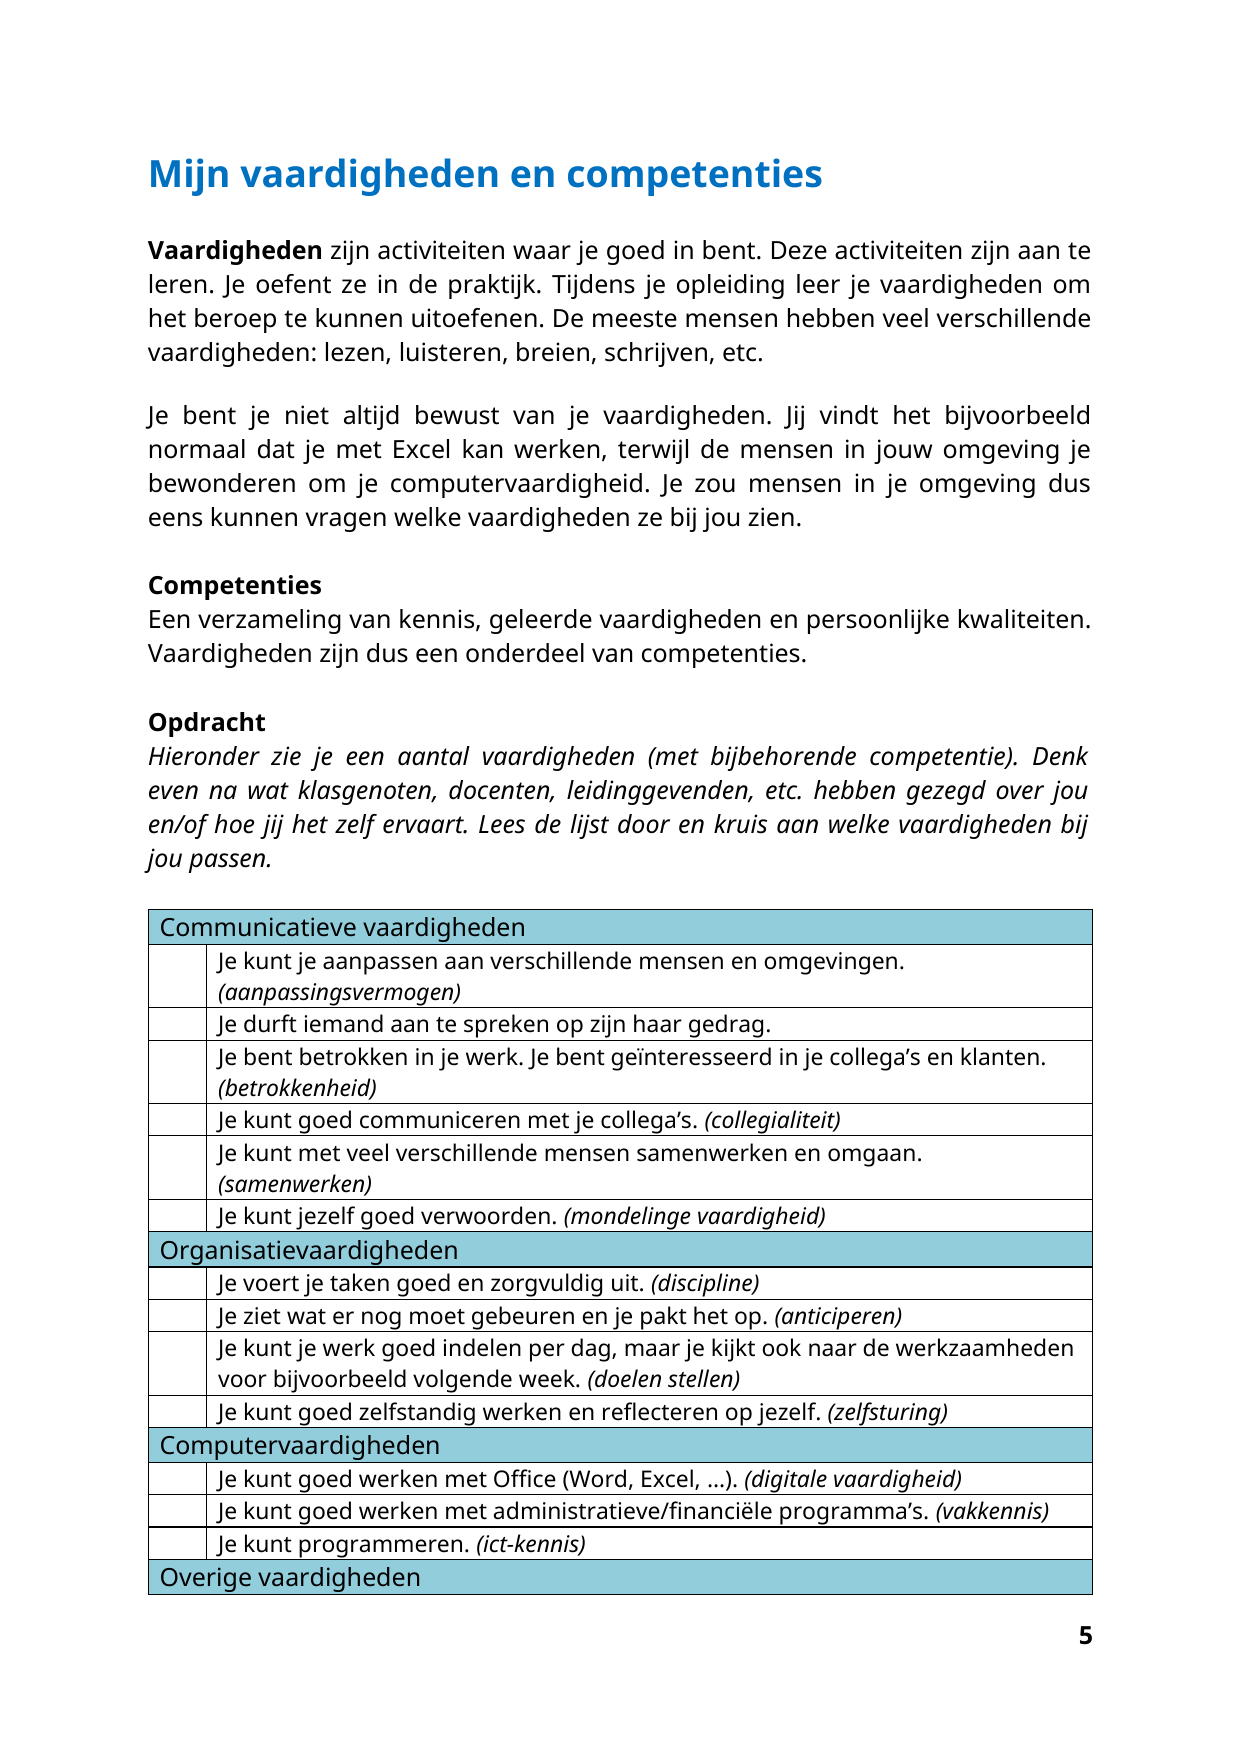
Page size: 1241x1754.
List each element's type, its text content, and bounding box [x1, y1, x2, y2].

table_cell Je bent betrokken in je werk. Je bent geïnteresseerd in je collega’s en klanten. (betrokkenheid) [207, 1041, 1092, 1103]
text Vaardigheden zijn activiteiten waar je goed in bent. Deze activiteiten zijn aan te leren. Je oefent ze in de praktijk. Tijdens je opleiding leer je vaardigheden om het beroep te kunnen uitoefenen. De meeste mensen hebben veel verschillende vaardigheden: lezen, luisteren, breien, schrijven, etc. [148, 233, 1093, 369]
table_cell Je kunt programmeren. (ict-kennis) [207, 1528, 1092, 1559]
text Opdracht [148, 704, 1093, 738]
text Hieronder zie je een aantal vaardigheden (met bijbehorende competentie). Denk even na wat klasgenoten, docenten, leidinggevenden, etc. hebben gezegd over jou en/of hoe jij het zelf ervaart. Lees de lijst door en kruis aan welke vaardigheden bij jou passen. [148, 738, 1093, 874]
table_cell [149, 1041, 206, 1103]
table_cell [149, 1528, 206, 1559]
table_cell [149, 1136, 206, 1199]
table_cell Organisatievaardigheden [149, 1232, 1092, 1266]
table_cell [149, 1463, 206, 1494]
table_cell Je durft iemand aan te spreken op zijn haar gedrag. [207, 1008, 1092, 1039]
table_cell [149, 1008, 206, 1039]
table_cell Overige vaardigheden [149, 1560, 1092, 1594]
text Mijn vaardigheden en competenties [148, 148, 1093, 199]
table_cell Je kunt goed werken met Office (Word, Excel, …). (digitale vaardigheid) [207, 1463, 1092, 1494]
table_cell Je kunt goed communiceren met je collega’s. (collegialiteit) [207, 1104, 1092, 1135]
table_cell [149, 1332, 206, 1394]
table_cell [149, 945, 206, 1007]
table_cell [149, 1104, 206, 1135]
table_cell Je ziet wat er nog moet gebeuren en je pakt het op. (anticiperen) [207, 1300, 1092, 1331]
table_cell Je kunt jezelf goed verwoorden. (mondelinge vaardigheid) [207, 1200, 1092, 1231]
table_cell [149, 1300, 206, 1331]
table_cell [149, 1200, 206, 1231]
table_cell Je kunt je aanpassen aan verschillende mensen en omgevingen. (aanpassingsvermogen) [207, 945, 1092, 1007]
table_header Communicatieve vaardigheden [149, 910, 1092, 944]
table_cell Je kunt goed werken met administratieve/financiële programma’s. (vakkennis) [207, 1495, 1092, 1526]
text Competenties [148, 568, 1093, 602]
table_cell Je kunt met veel verschillende mensen samenwerken en omgaan. (samenwerken) [207, 1136, 1092, 1199]
table_cell Je voert je taken goed en zorgvuldig uit. (discipline) [207, 1268, 1092, 1299]
text Je bent je niet altijd bewust van je vaardigheden. Jij vindt het bijvoorbeeld normaal dat je met Excel kan werken, terwijl de mensen in jouw omgeving je bewonderen om je computervaardigheid. Je zou mensen in je omgeving dus eens kunnen vragen welke vaardigheden ze bij jou zien. [148, 398, 1093, 534]
table_cell [149, 1495, 206, 1526]
text Een verzameling van kennis, geleerde vaardigheden en persoonlijke kwaliteiten. Vaardigheden zijn dus een onderdeel van competenties. [148, 602, 1093, 670]
table_cell [149, 1268, 206, 1299]
table_cell Computervaardigheden [149, 1428, 1092, 1462]
table_cell Je kunt goed zelfstandig werken en reflecteren op jezelf. (zelfsturing) [207, 1396, 1092, 1427]
table_cell [149, 1396, 206, 1427]
table_cell Je kunt je werk goed indelen per dag, maar je kijkt ook naar de werkzaamheden voor bijvoorbeeld volgende week. (doelen stellen) [207, 1332, 1092, 1394]
